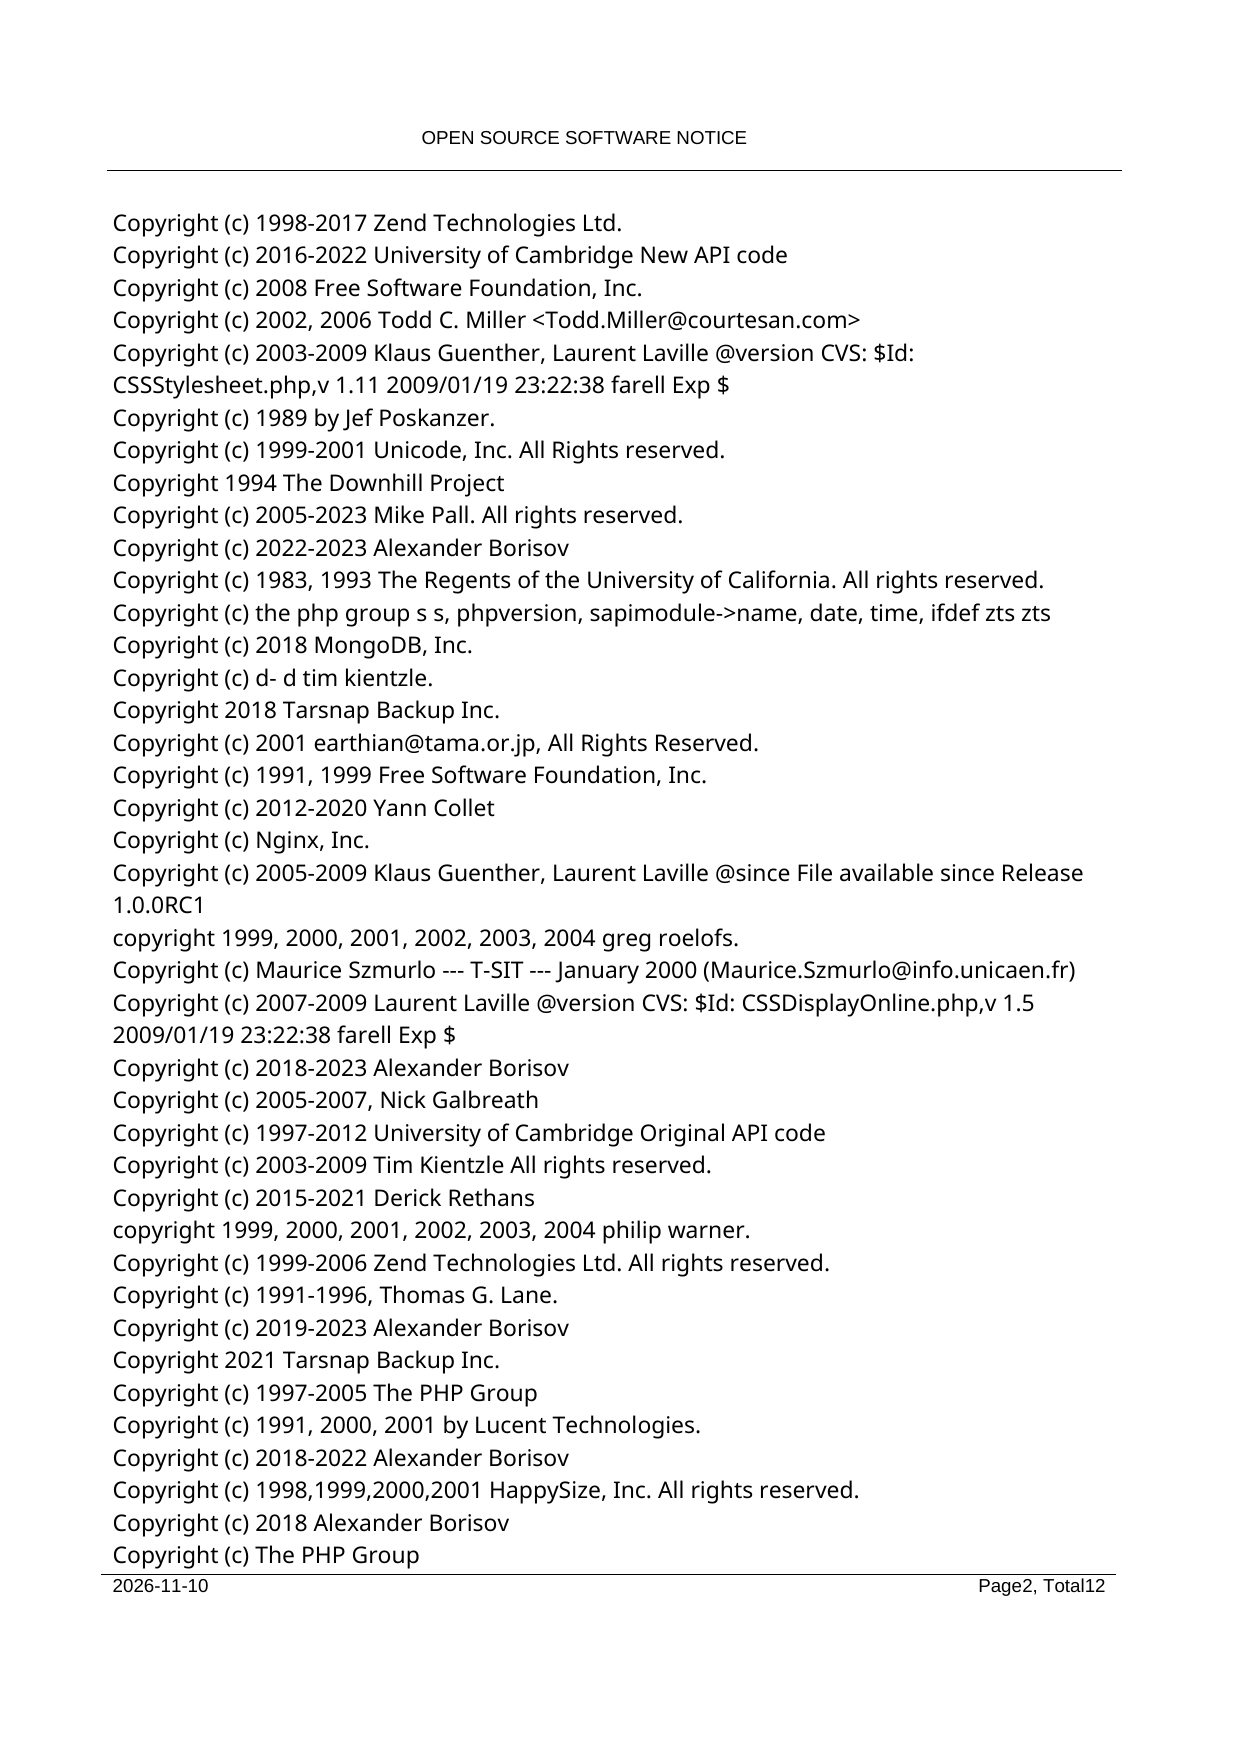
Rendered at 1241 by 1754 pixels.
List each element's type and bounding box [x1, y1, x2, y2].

text [112, 206, 1128, 1571]
